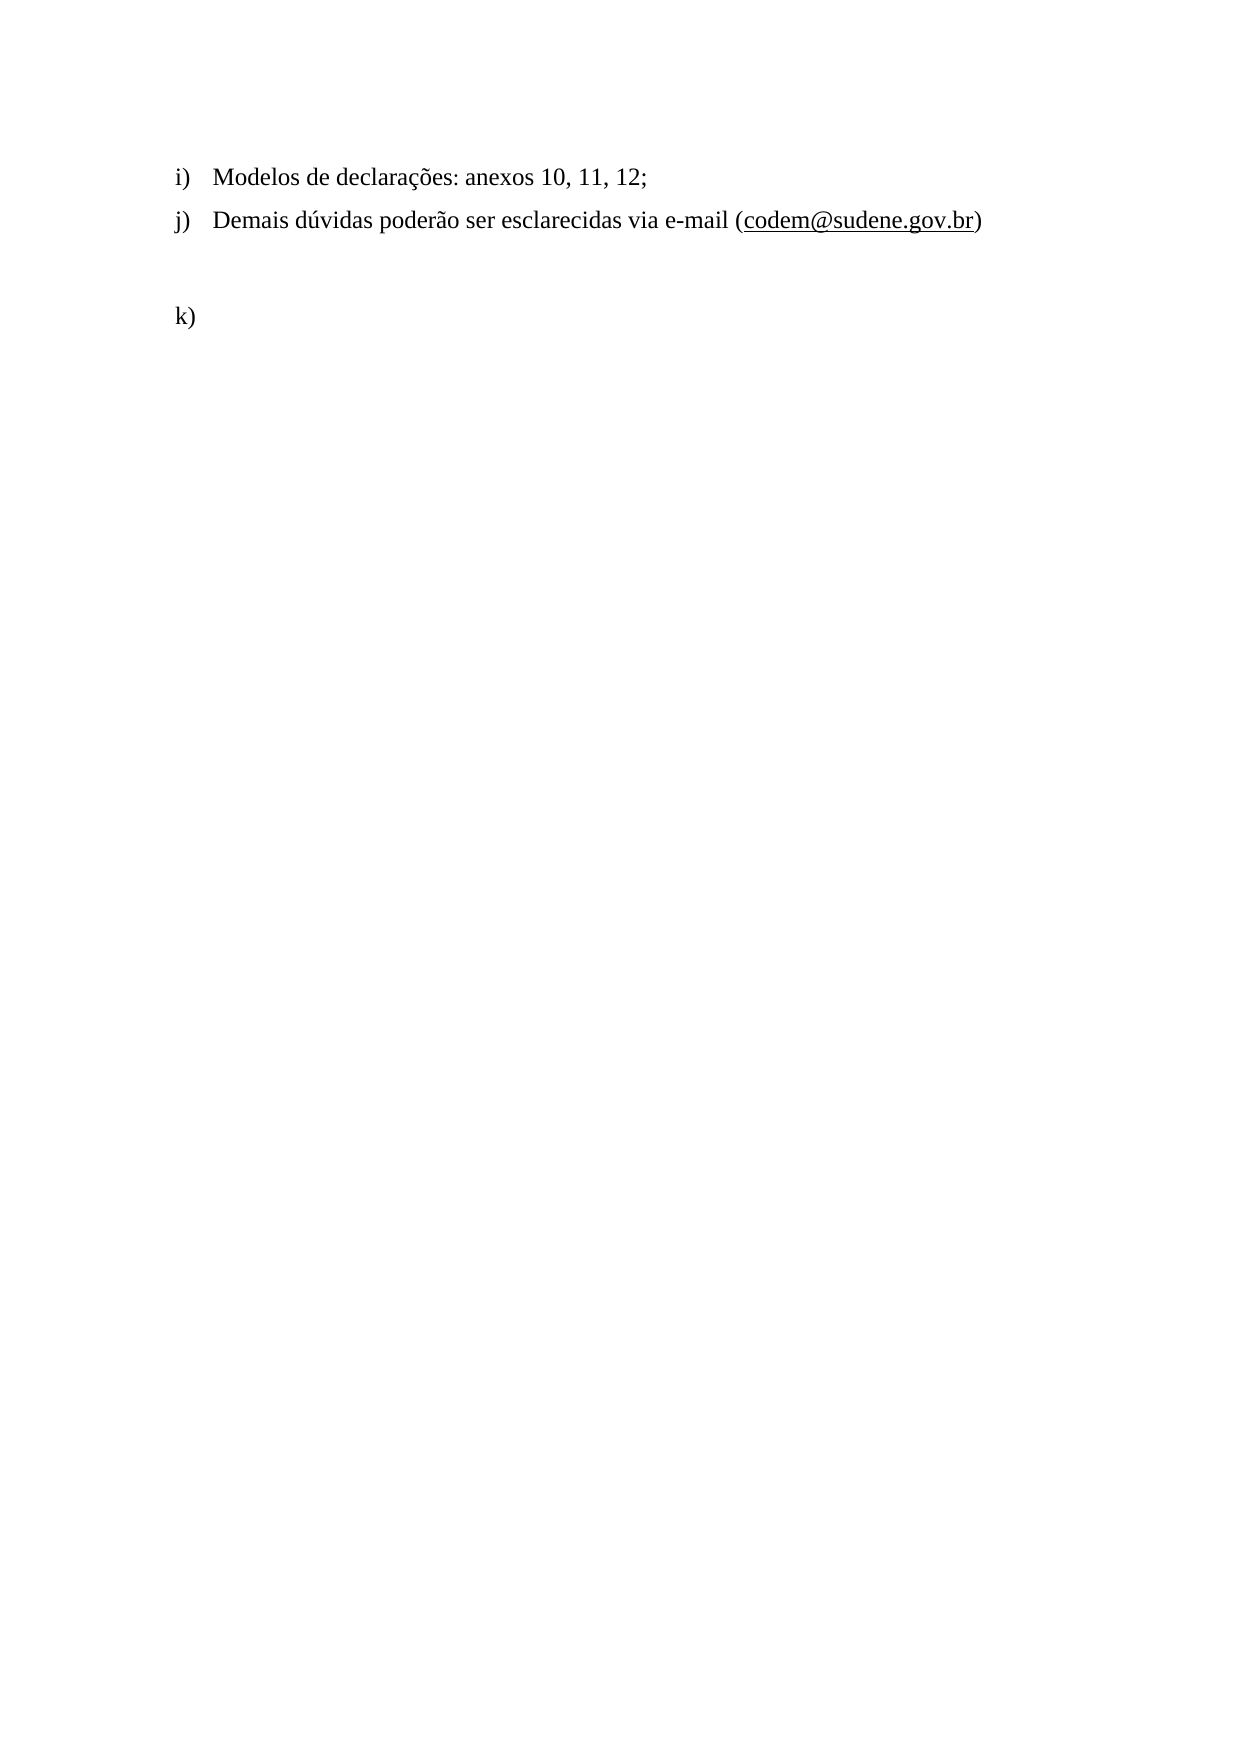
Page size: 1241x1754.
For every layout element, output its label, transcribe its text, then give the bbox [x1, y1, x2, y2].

list Modelos de declarações: anexos 10, 11, 12; [175, 162, 1093, 191]
list Demais dúvidas poderão ser esclarecidas via e-mail (codem@sudene.gov.br) [175, 206, 1093, 234]
